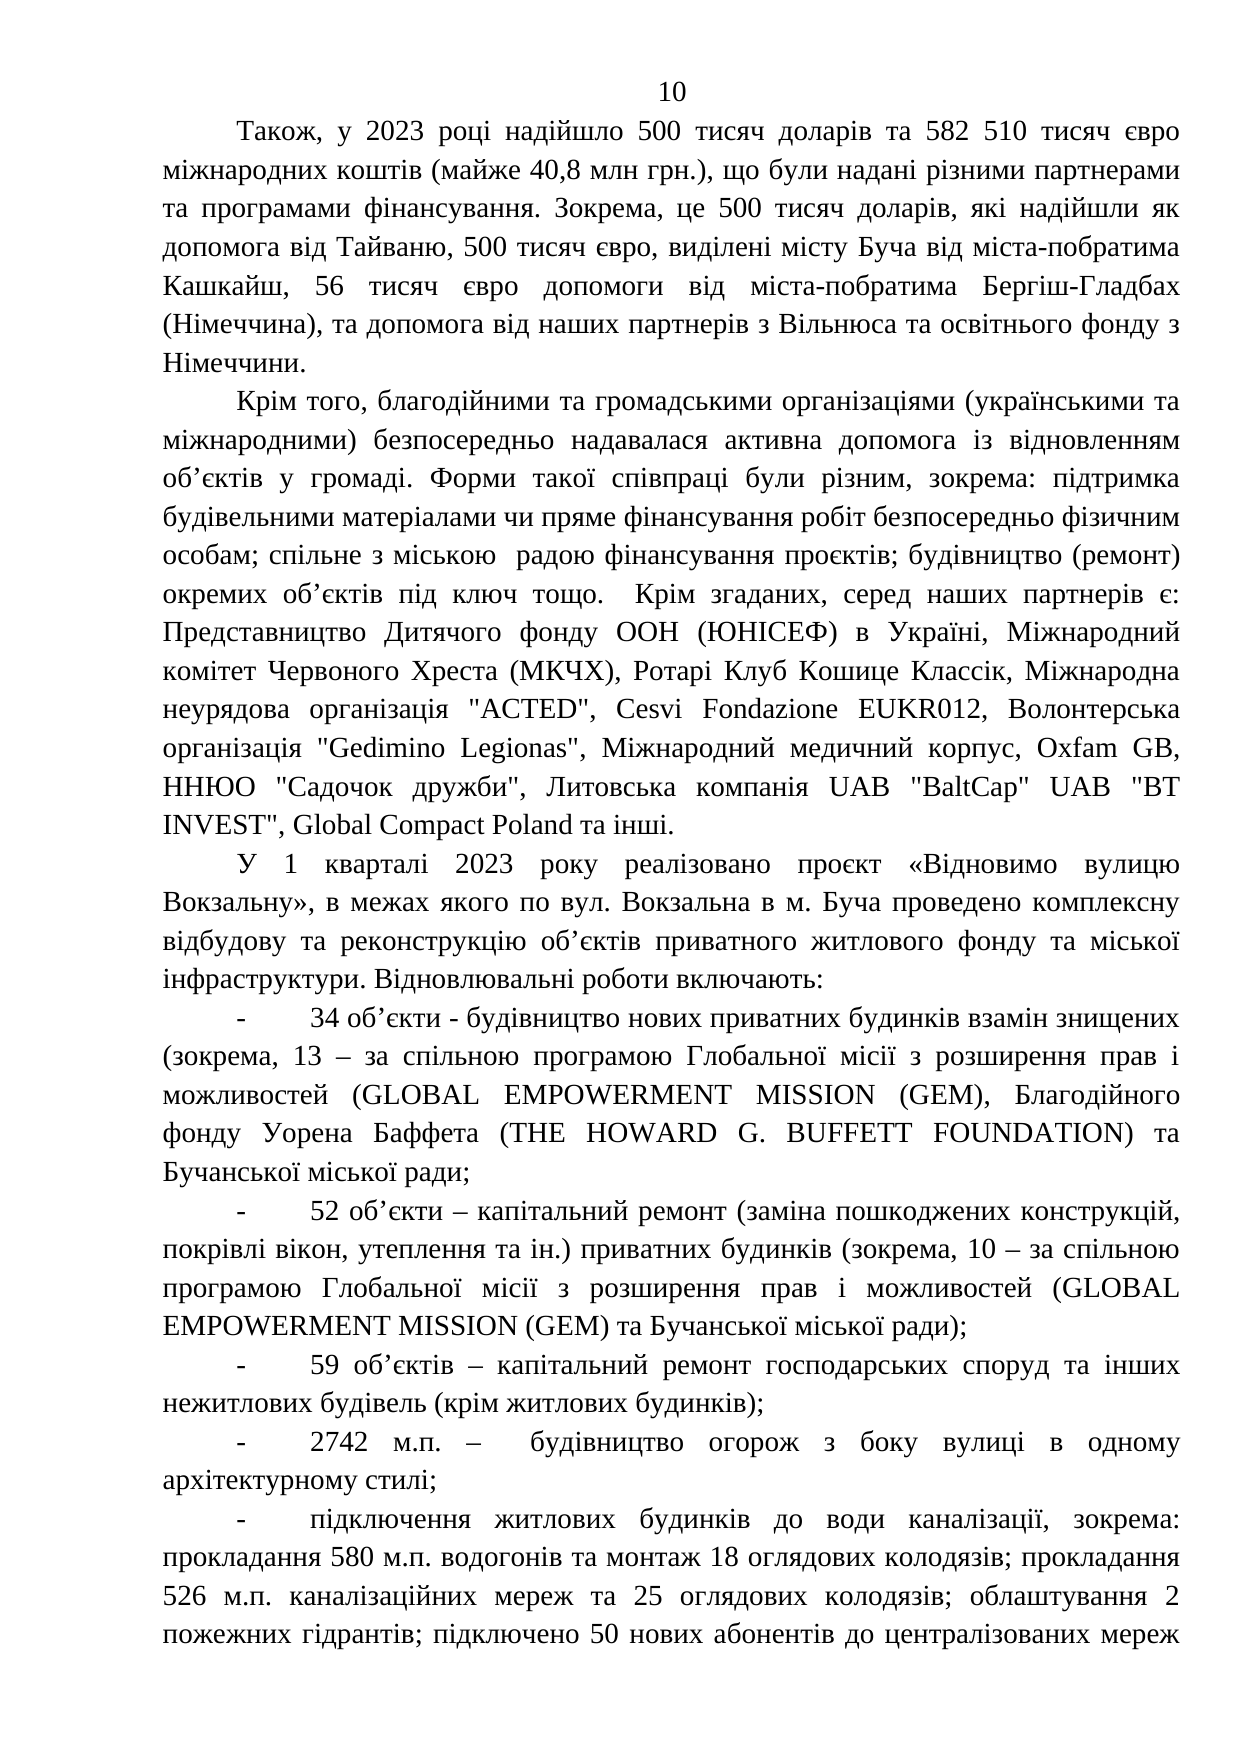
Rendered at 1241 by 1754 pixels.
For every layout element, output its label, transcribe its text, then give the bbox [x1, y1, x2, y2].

text - 34 об’єкти - будівництво нових приватних будинків взамін знищених (зокрема, 13 – за спільною програмою Глобальної місії з розширення прав і можливостей (GLOBAL EMPOWERMENT MISSION (GEM), Благодійного фонду Уорена Баффета (THE HOWARD G. BUFFETT FOUNDATION) та Бучанської міської ради; [162, 1000, 1181, 1188]
text У 1 кварталі 2023 року реалізовано проєкт «Відновимо вулицю Вокзальну», в межах якого по вул. Вокзальна в м. Буча проведено комплексну відбудову та реконструкцію об’єктів приватного житлового фонду та міської інфраструктури. Відновлювальні роботи включають: [162, 846, 1181, 995]
text - 2742 м.п. – будівництво огорож з боку вулиці в одному архітектурному стилі; [162, 1424, 1181, 1496]
text - 52 об’єкти – капітальний ремонт (заміна пошкоджених конструкцій, покрівлі вікон, утеплення та ін.) приватних будинків (зокрема, 10 – за спільною програмою Глобальної місії з розширення прав і можливостей (GLOBAL EMPOWERMENT MISSION (GEM) та Бучанської міської ради); [162, 1193, 1181, 1342]
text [162, 1501, 1181, 1650]
text Також, у 2023 році надійшло 500 тисяч доларів та 582 510 тисяч євро міжнародних коштів (майже 40,8 млн грн.), що були надані різними партнерами та програмами фінансування. Зокрема, це 500 тисяч доларів, які надійшли як допомога від Тайваню, 500 тисяч євро, виділені місту Буча від міста-побратима Кашкайш, 56 тисяч євро допомоги від міста-побратима Бергіш-Гладбах (Німеччина), та допомога від наших партнерів з Вільнюса та освітнього фонду з Німеччини. [162, 113, 1181, 378]
text Крім того, благодійними та громадськими організаціями (українськими та міжнародними) безпосередньо надавалася активна допомога із відновленням об’єктів у громаді. Форми такої співпраці були різним, зокрема: підтримка будівельними матеріалами чи пряме фінансування робіт безпосередньо фізичним особам; спільне з міською радою фінансування проєктів; будівництво (ремонт) окремих об’єктів під ключ тощо. Крім згаданих, серед наших партнерів є: Представництво Дитячого фонду ООН (ЮНІСЕФ) в Україні, Міжнародний комітет Червоного Хреста (МКЧХ), Ротарі Клуб Кошице Классік, Міжнародна неурядова організація "ACTED", Cesvi Fondazione EUKR012, Волонтерська організація "Gedimino Legionas", Міжнародний медичний корпус, Oxfam GB, ННЮО "Садочок дружби", Литовська компанія UAB "BaltCap" UAB "BT INVEST", Global Compact Poland та інші. [162, 383, 1181, 841]
text - 59 об’єктів – капітальний ремонт господарських споруд та інших нежитлових будівель (крім житлових будинків); [162, 1347, 1181, 1419]
